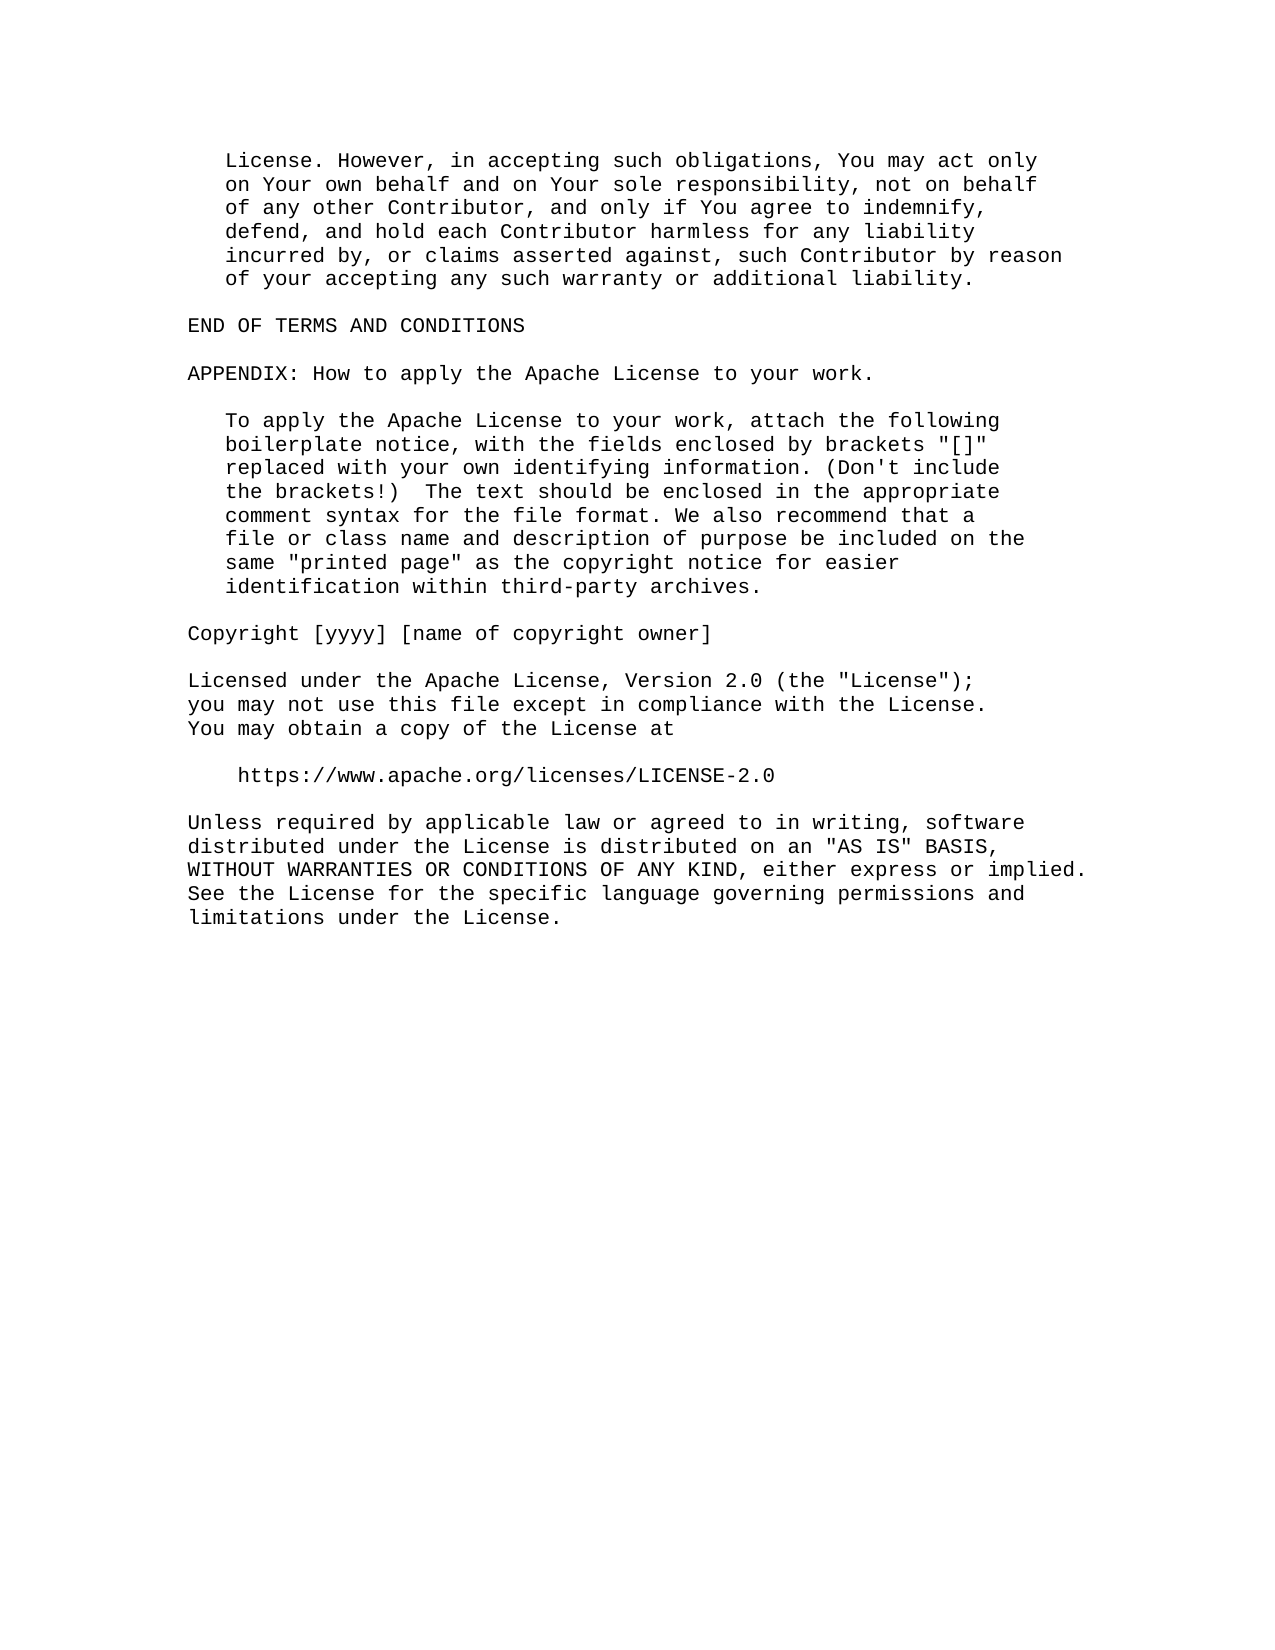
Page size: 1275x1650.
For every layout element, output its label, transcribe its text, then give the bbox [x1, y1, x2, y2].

text limitations under the License. [150, 907, 1125, 930]
text boilerplate notice, with the fields enclosed by brackets "[]" [150, 434, 1125, 457]
text file or class name and description of purpose be included on the [150, 528, 1125, 552]
text same "printed page" as the copyright notice for easier [150, 552, 1125, 576]
text Licensed under the Apache License, Version 2.0 (the "License"); [150, 670, 1125, 694]
text on Your own behalf and on Your sole responsibility, not on behalf [150, 174, 1125, 197]
text To apply the Apache License to your work, attach the following [150, 410, 1125, 434]
text replaced with your own identifying information. (Don't include [150, 457, 1125, 481]
text WITHOUT WARRANTIES OR CONDITIONS OF ANY KIND, either express or implied. [150, 859, 1125, 883]
text you may not use this file except in compliance with the License. [150, 694, 1125, 717]
text distributed under the License is distributed on an "AS IS" BASIS, [150, 836, 1125, 859]
text Copyright [yyyy] [name of copyright owner] [150, 623, 1125, 647]
text defend, and hold each Contributor harmless for any liability [150, 221, 1125, 244]
text License. However, in accepting such obligations, You may act only [150, 150, 1125, 174]
text END OF TERMS AND CONDITIONS [150, 316, 1125, 339]
text the brackets!) The text should be enclosed in the appropriate [150, 481, 1125, 505]
text Unless required by applicable law or agreed to in writing, software [150, 812, 1125, 836]
text See the License for the specific language governing permissions and [150, 883, 1125, 907]
text incurred by, or claims asserted against, such Contributor by reason [150, 244, 1125, 268]
text identification within third-party archives. [150, 576, 1125, 599]
text APPENDIX: How to apply the Apache License to your work. [150, 363, 1125, 386]
text of your accepting any such warranty or additional liability. [150, 268, 1125, 292]
text comment syntax for the file format. We also recommend that a [150, 505, 1125, 528]
text https://www.apache.org/licenses/LICENSE-2.0 [150, 765, 1125, 788]
text of any other Contributor, and only if You agree to indemnify, [150, 197, 1125, 221]
text You may obtain a copy of the License at [150, 717, 1125, 741]
